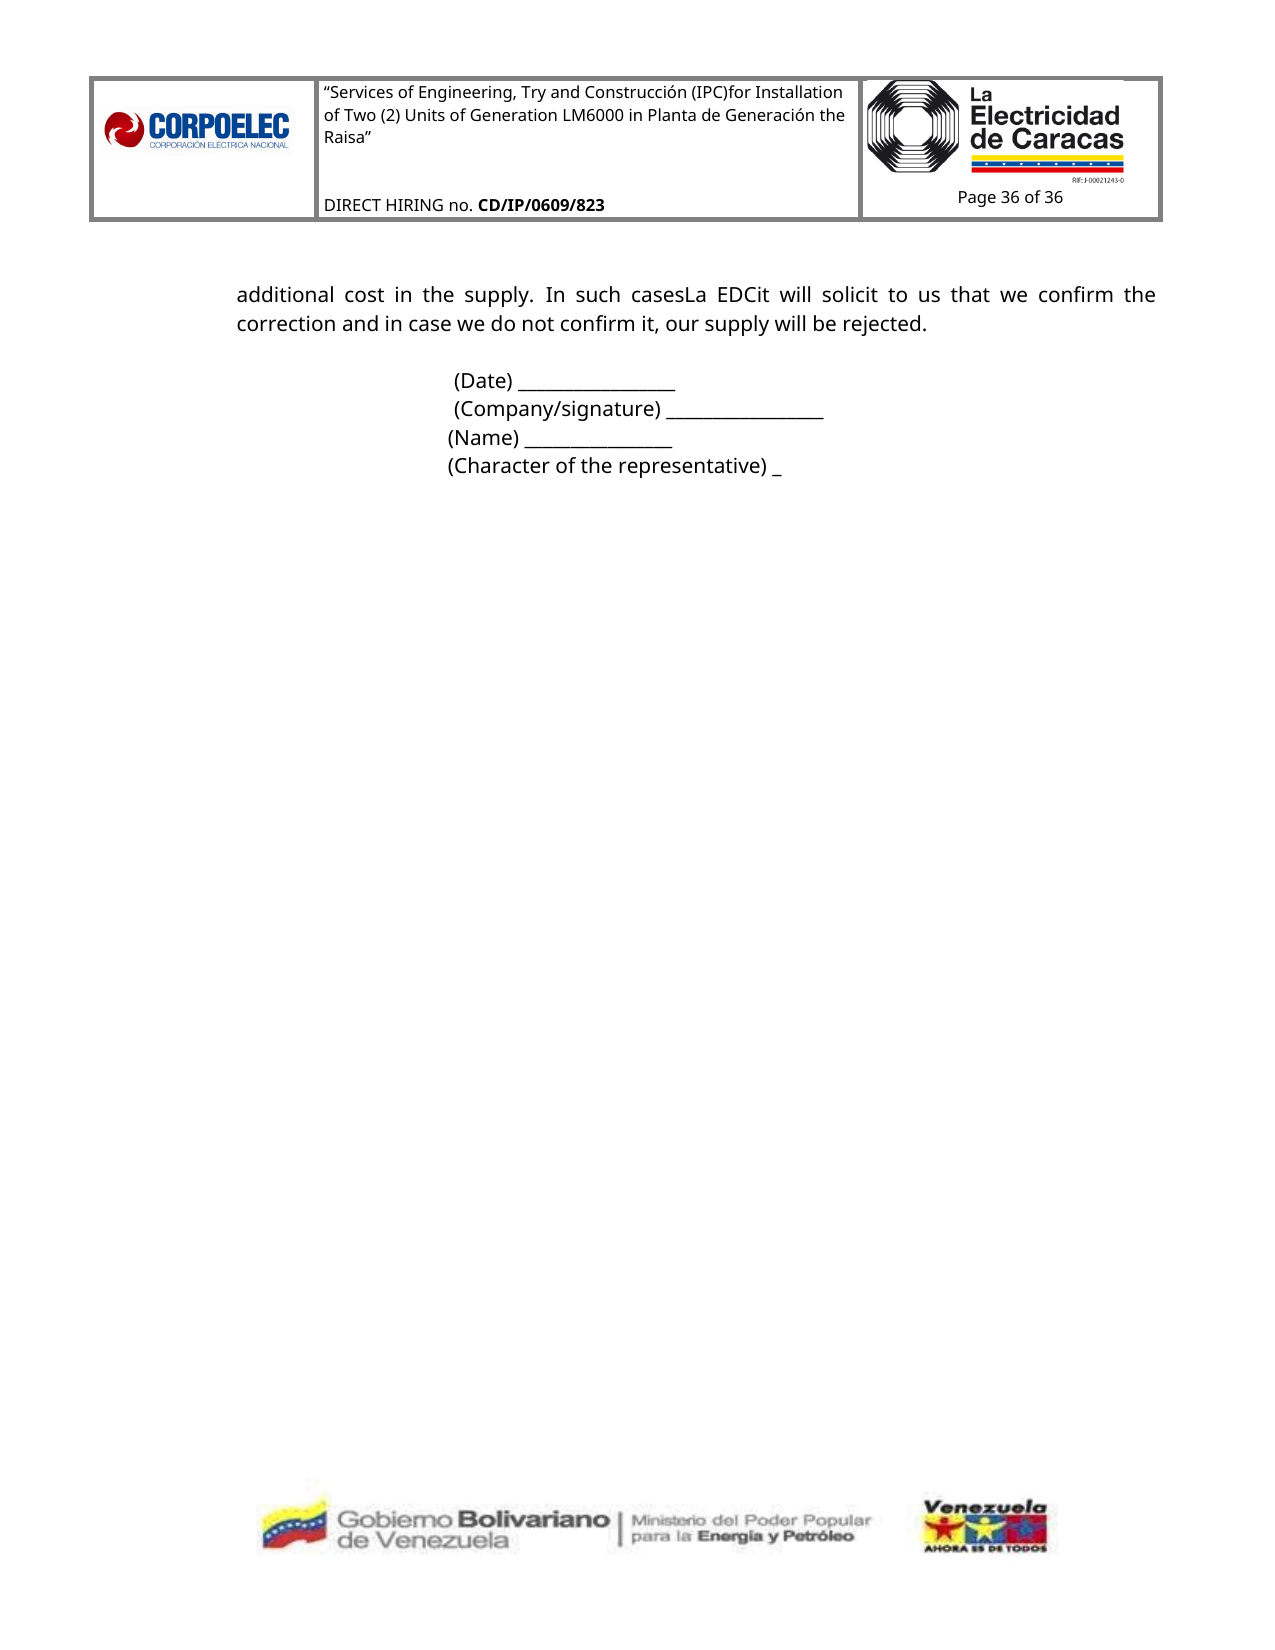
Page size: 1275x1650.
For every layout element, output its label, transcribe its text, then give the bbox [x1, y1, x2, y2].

text (Date) _________________ [148, 366, 1157, 394]
picture [98, 103, 298, 157]
text (Name) ________________ [148, 423, 1157, 451]
text (Character of the representative) _ [148, 451, 1157, 480]
picture [232, 1479, 1072, 1567]
text (Company/signature) _________________ [148, 394, 1157, 423]
